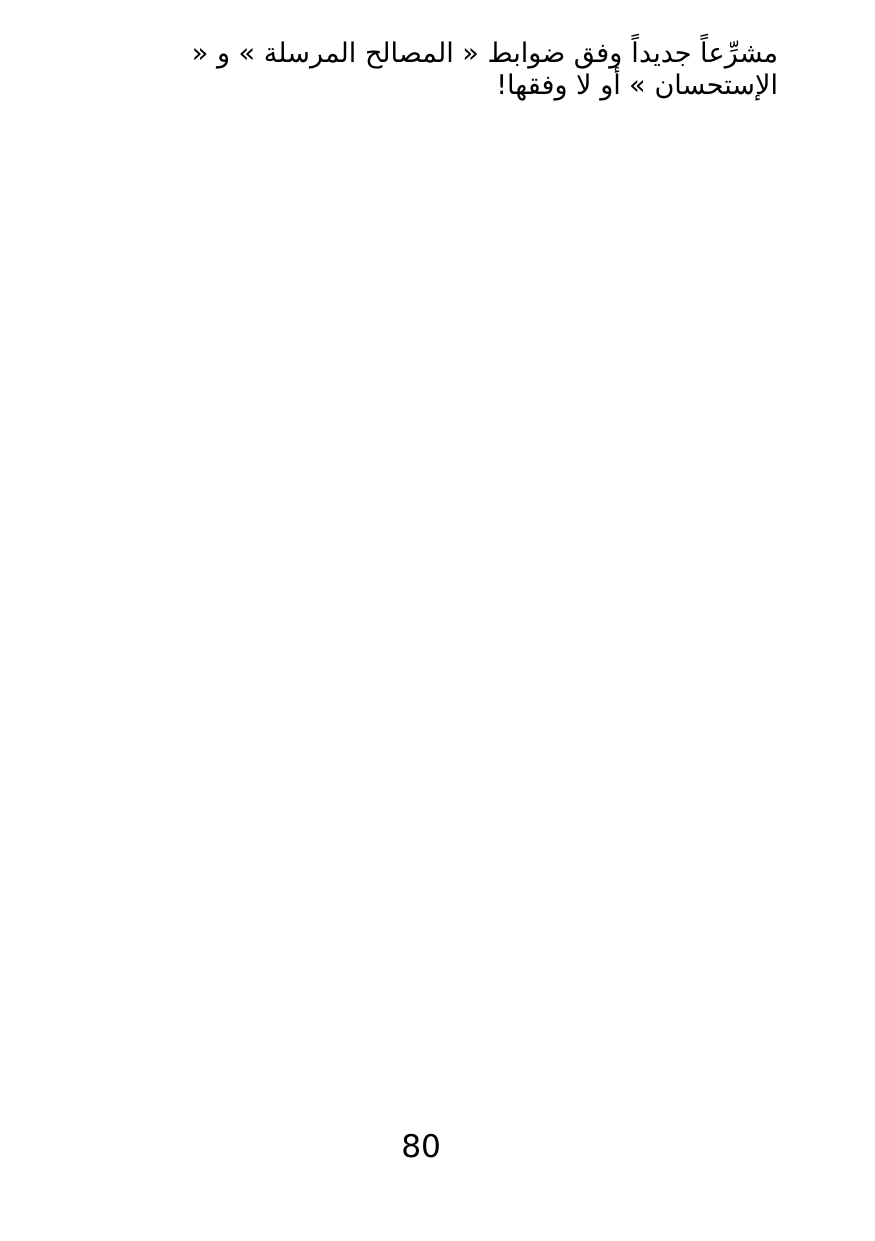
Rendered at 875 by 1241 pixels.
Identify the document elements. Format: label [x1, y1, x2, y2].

text [94, 37, 778, 101]
